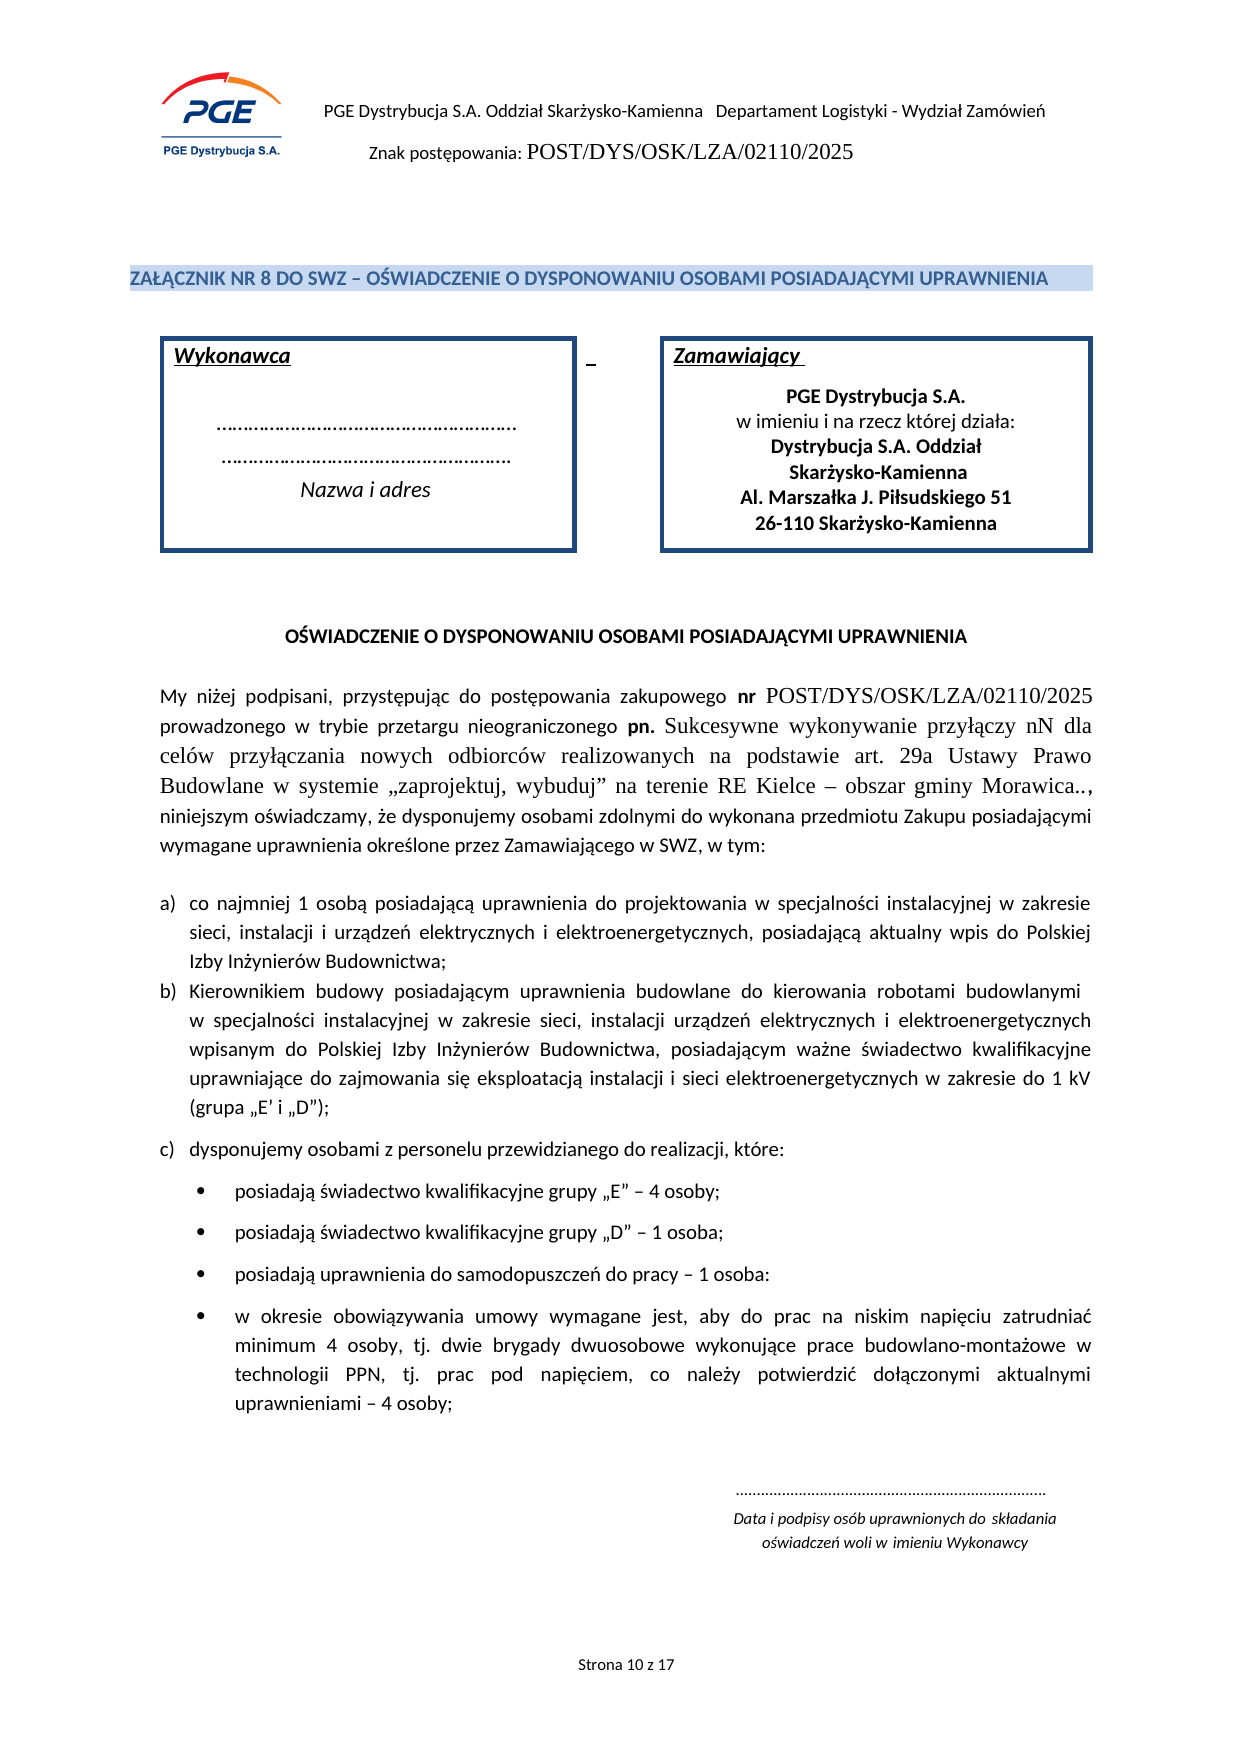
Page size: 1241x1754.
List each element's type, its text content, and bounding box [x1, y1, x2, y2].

text oświadczeń woli w imieniu Wykonawcy [706, 1533, 1086, 1553]
table_header Wykonawca ………………………………………………… ………………………………………………. Nazwa i adres [164, 341, 572, 548]
list Kierownikiem budowy posiadającym uprawnienia budowlane do kierowania robotami budowlanymi w specjalności instalacyjnej w zakresie sieci, instalacji urządzeń elektrycznych i elektroenergetycznych wpisanym do Polskiej Izby Inżynierów Budownictwa, posiadającym ważne świadectwo kwalifikacyjne uprawniające do zajmowania się eksploatacją instalacji i sieci elektroenergetycznych w zakresie do 1 kV (grupa „E’ i „D”); [159, 978, 1093, 1120]
table_header [577, 336, 660, 548]
list co najmniej 1 osobą posiadającą uprawnienia do projektowania w specjalności instalacyjnej w zakresie sieci, instalacji i urządzeń elektrycznych i elektroenergetycznych, posiadającą aktualny wpis do Polskiej Izby Inżynierów Budownictwa; [159, 890, 1093, 974]
text My niżej podpisani, przystępując do postępowania zakupowego nr prowadzonego w trybie przetargu nieograniczonego pn. , niniejszym oświadczamy, że dysponujemy osobami zdolnymi do wykonana przedmiotu Zakupu posiadającymi wymagane uprawnienia określone przez Zamawiającego w SWZ, w tym: [159, 682, 1093, 857]
list posiadają uprawnienia do samodopuszczeń do pracy – 1 osoba: [197, 1261, 1093, 1287]
table_header Zamawiający PGE Dystrybucja S.A. w imieniu i na rzecz której działa: Dystrybucja S.A. Oddział Skarżysko-Kamienna Al. Marszałka J. Piłsudskiego 51 26-110 Skarżysko-Kamienna [664, 341, 1088, 548]
text Data i podpisy osób uprawnionych do składania [706, 1508, 1086, 1529]
picture [159, 70, 283, 159]
text .......................................................................... [735, 1449, 1196, 1500]
subtitle ZAŁĄCZNIK NR 8 DO SWZ – OŚWIADCZENIE O DYSPONOWANIU OSOBAMI POSIADAJĄCYMI UPRAWNIENIA [130, 265, 1093, 291]
list posiadają świadectwo kwalifikacyjne grupy „E” – 4 osoby; [197, 1178, 1093, 1203]
list dysponujemy osobami z personelu przewidzianego do realizacji, które: [159, 1136, 1093, 1162]
list w okresie obowiązywania umowy wymagane jest, aby do prac na niskim napięciu zatrudniać minimum 4 osoby, tj. dwie brygady dwuosobowe wykonujące prace budowlano-montażowe w technologii PPN, tj. prac pod napięciem, co należy potwierdzić dołączonymi aktualnymi uprawnieniami – 4 osoby; [197, 1303, 1093, 1416]
text OŚWIADCZENIE O DYSPONOWANIU OSOBAMI POSIADAJĄCYMI UPRAWNIENIA [159, 623, 1093, 649]
list posiadają świadectwo kwalifikacyjne grupy „D” – 1 osoba; [197, 1219, 1093, 1245]
